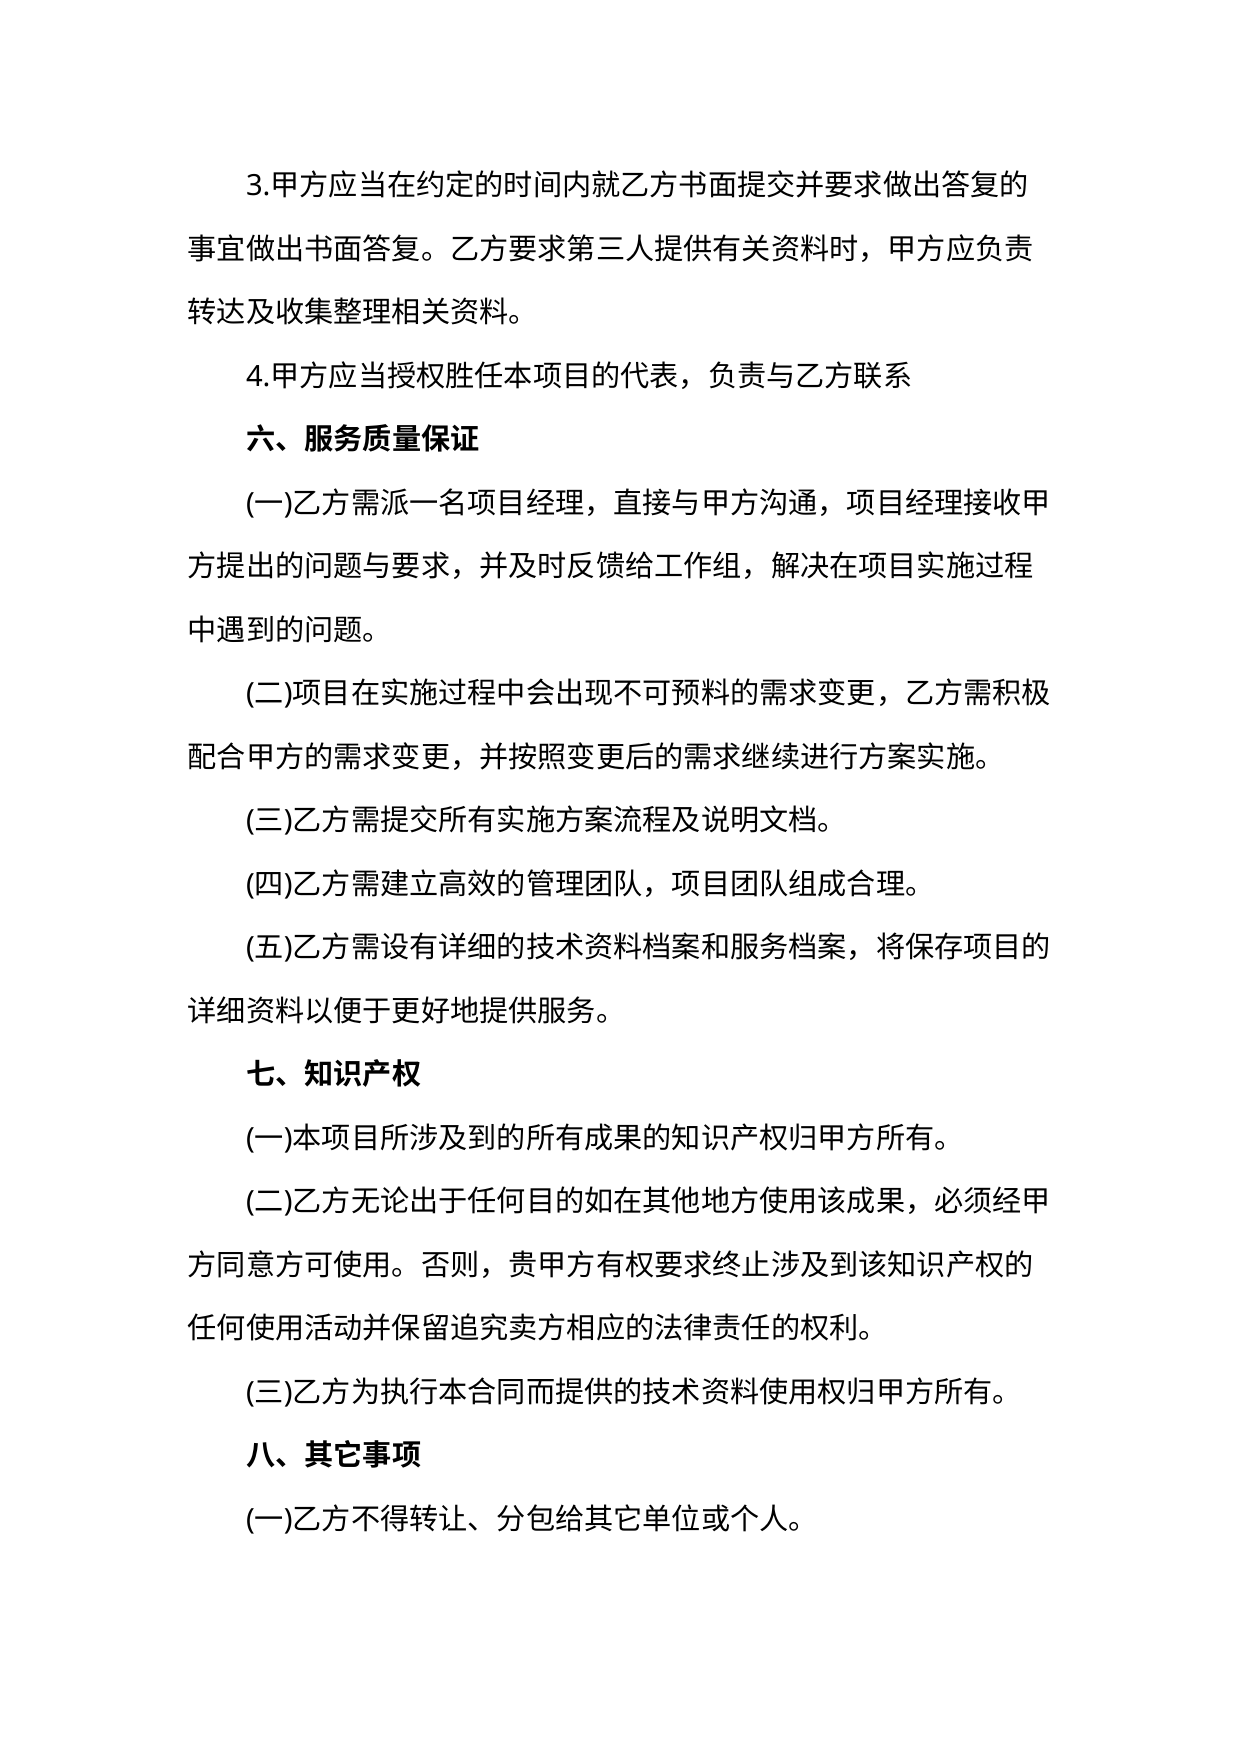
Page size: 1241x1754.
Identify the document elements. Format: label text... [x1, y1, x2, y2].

text (二)项目在实施过程中会出现不可预料的需求变更，乙方需积极配合甲方的需求变更，并按照变更后的需求继续进行方案实施。 [187, 670, 1053, 776]
text 七、知识产权 [187, 1051, 1053, 1093]
text (一)乙方需派一名项目经理，直接与甲方沟通，项目经理接收甲方提出的问题与要求，并及时反馈给工作组，解决在项目实施过程中遇到的问题。 [187, 479, 1053, 649]
text (三)乙方需提交所有实施方案流程及说明文档。 [187, 797, 1053, 839]
text (一)本项目所涉及到的所有成果的知识产权归甲方所有。 [187, 1114, 1053, 1157]
text (二)乙方无论出于任何目的如在其他地方使用该成果，必须经甲方同意方可使用。否则，贵甲方有权要求终止涉及到该知识产权的任何使用活动并保留追究卖方相应的法律责任的权利。 [187, 1178, 1053, 1347]
text (五)乙方需设有详细的技术资料档案和服务档案，将保存项目的详细资料以便于更好地提供服务。 [187, 924, 1053, 1030]
text 4.甲方应当授权胜任本项目的代表，负责与乙方联系 [187, 352, 1053, 395]
text 八、其它事项 [187, 1432, 1053, 1474]
text (一)乙方不得转让、分包给其它单位或个人。 [187, 1495, 1053, 1538]
text (四)乙方需建立高效的管理团队，项目团队组成合理。 [187, 860, 1053, 903]
text 3.甲方应当在约定的时间内就乙方书面提交并要求做出答复的事宜做出书面答复。乙方要求第三人提供有关资料时，甲方应负责转达及收集整理相关资料。 [187, 162, 1053, 331]
text (三)乙方为执行本合同而提供的技术资料使用权归甲方所有。 [187, 1368, 1053, 1411]
text 六、服务质量保证 [187, 416, 1053, 458]
